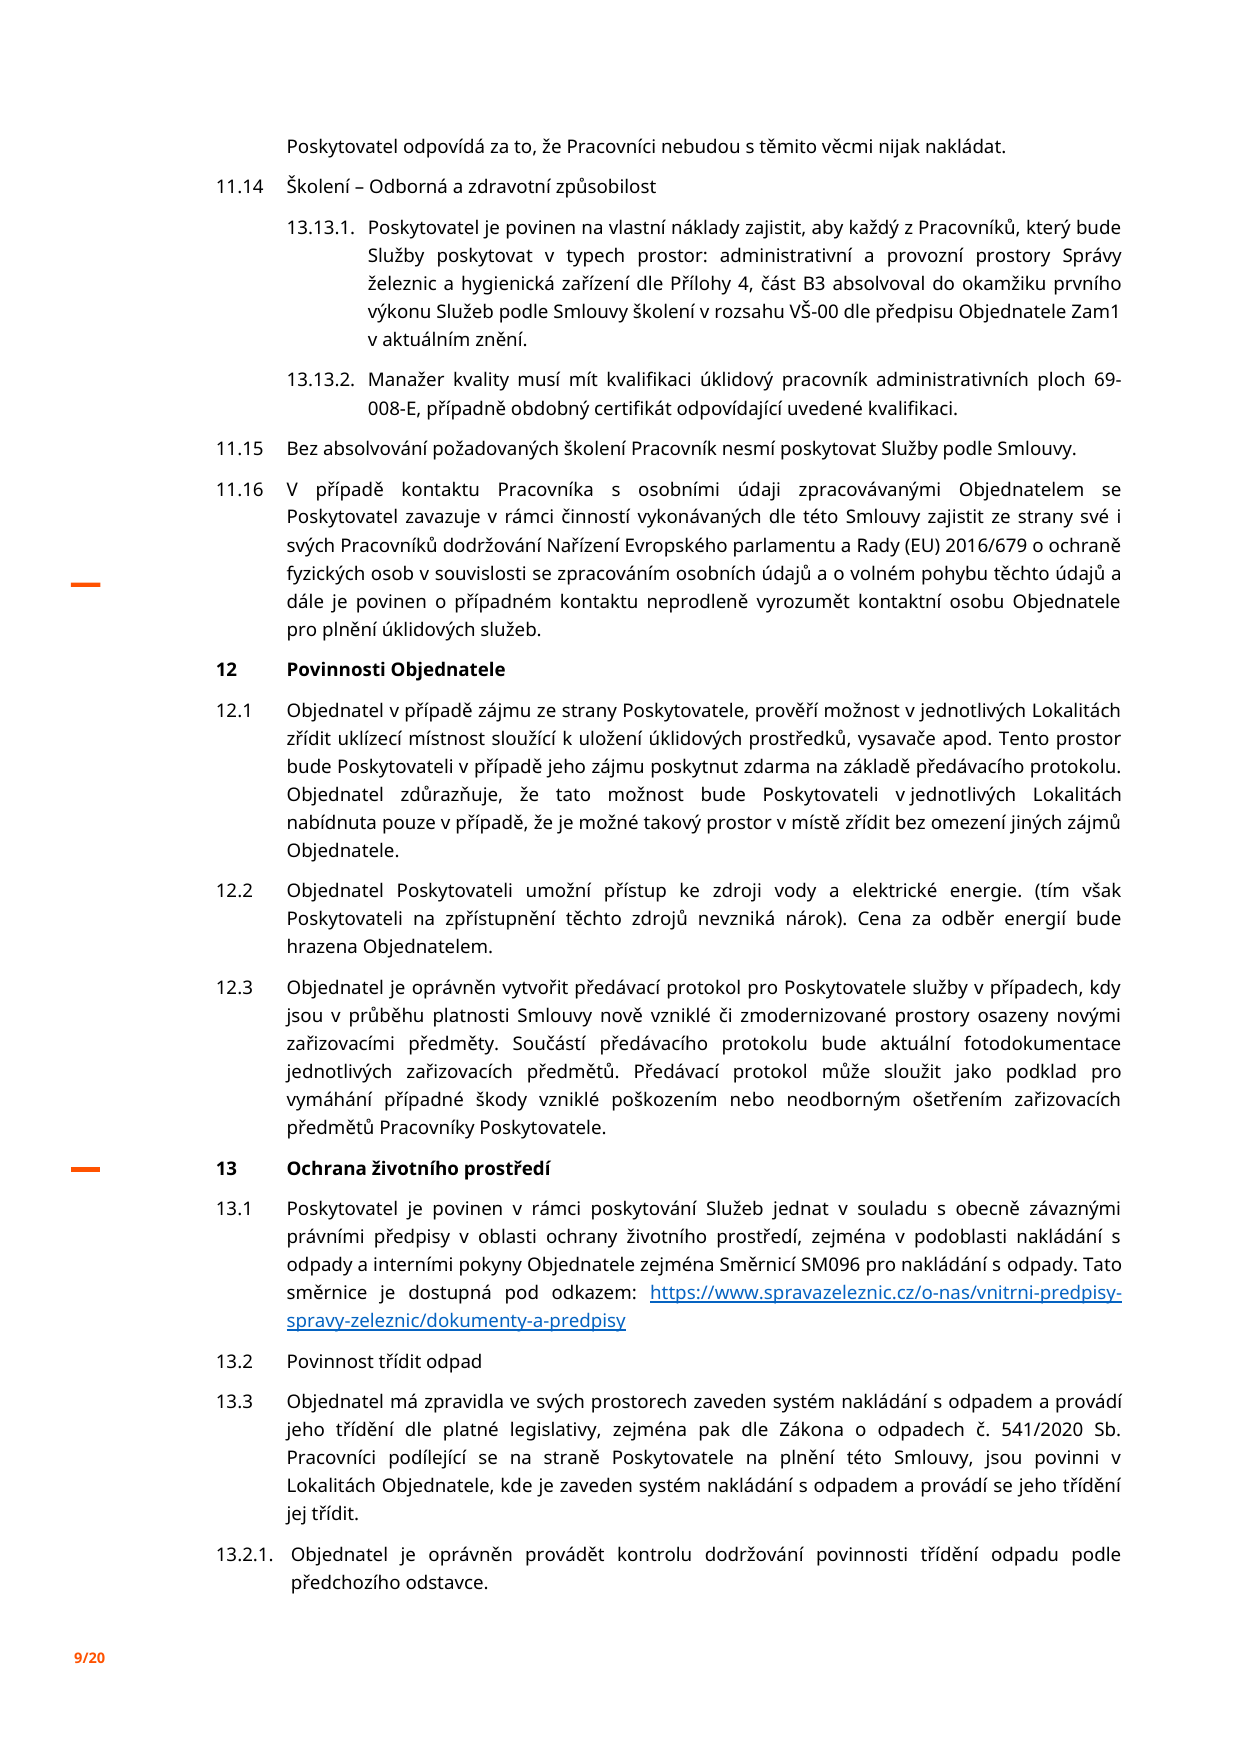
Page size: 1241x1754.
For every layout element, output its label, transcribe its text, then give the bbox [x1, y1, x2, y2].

subtitle Poskytovatel je povinen na vlastní náklady zajistit, aby každý z Pracovníků, který bude Služby poskytovat v typech prostor: administrativní a provozní prostory Správy železnic a hygienická zařízení dle Přílohy 4, část B3 absolvoval do okamžiku prvního výkonu Služeb podle Smlouvy školení v rozsahu VŠ-00 dle předpisu Objednatele Zam1 v aktuálním znění. [286, 214, 1122, 352]
subtitle Povinnosti Objednatele [216, 656, 1122, 682]
subtitle Objednatel je oprávněn vytvořit předávací protokol pro Poskytovatele služby v případech, kdy jsou v průběhu platnosti Smlouvy nově vzniklé či zmodernizované prostory osazeny novými zařizovacími předměty. Součástí předávacího protokolu bude aktuální fotodokumentace jednotlivých zařizovacích předmětů. Předávací protokol může sloužit jako podklad pro vymáhání případné škody vzniklé poškozením nebo neodborným ošetřením zařizovacích předmětů Pracovníky Poskytovatele. [216, 974, 1122, 1140]
subtitle Povinnost třídit odpad [216, 1348, 1122, 1373]
subtitle Manažer kvality musí mít kvalifikaci úklidový pracovník administrativních ploch 69-008-E, případně obdobný certifikát odpovídající uvedené kvalifikaci. [286, 367, 1122, 420]
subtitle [216, 133, 1122, 159]
subtitle Ochrana životního prostředí [216, 1155, 1122, 1180]
subtitle Školení – Odborná a zdravotní způsobilost [216, 174, 1122, 199]
subtitle Bez absolvování požadovaných školení Pracovník nesmí poskytovat Služby podle Smlouvy. [216, 435, 1122, 461]
subtitle Objednatel je oprávněn provádět kontrolu dodržování povinnosti třídění odpadu podle předchozího odstavce. [216, 1541, 1122, 1594]
subtitle Objednatel Poskytovateli umožní přístup ke zdroji vody a elektrické energie. (tím však Poskytovateli na zpřístupnění těchto zdrojů nevzniká nárok). Cena za odběr energií bude hrazena Objednatelem. [216, 878, 1122, 959]
subtitle Objednatel má zpravidla ve svých prostorech zaveden systém nakládání s odpadem a provádí jeho třídění dle platné legislativy, zejména pak dle Zákona o odpadech č. 541/2020 Sb. Pracovníci podílející se na straně Poskytovatele na plnění této Smlouvy, jsou povinni v Lokalitách Objednatele, kde je zaveden systém nakládání s odpadem a provádí se jeho třídění jej třídit. [216, 1388, 1122, 1526]
subtitle Objednatel v případě zájmu ze strany Poskytovatele, prověří možnost v jednotlivých Lokalitách zřídit uklízecí místnost sloužící k uložení úklidových prostředků, vysavače apod. Tento prostor bude Poskytovateli v případě jeho zájmu poskytnut zdarma na základě předávacího protokolu. Objednatel zdůrazňuje, že tato možnost bude Poskytovateli v jednotlivých Lokalitách nabídnuta pouze v případě, že je možné takový prostor v místě zřídit bez omezení jiných zájmů Objednatele. [216, 697, 1122, 863]
subtitle Poskytovatel je povinen v rámci poskytování Služeb jednat v souladu s obecně závaznými právními předpisy v oblasti ochrany životního prostředí, zejména v podoblasti nakládání s odpady a interními pokyny Objednatele zejména Směrnicí SM096 pro nakládání s odpady. Tato směrnice je dostupná pod odkazem: https://www.spravazeleznic.cz/o-nas/vnitrni-predpisy-spravy-zeleznic/dokumenty-a-predpisy [216, 1195, 1122, 1333]
subtitle V případě kontaktu Pracovníka s osobními údaji zpracovávanými Objednatelem se Poskytovatel zavazuje v rámci činností vykonávaných dle této Smlouvy zajistit ze strany své i svých Pracovníků dodržování Nařízení Evropského parlamentu a Rady (EU) 2016/679 o ochraně fyzických osob v souvislosti se zpracováním osobních údajů a o volném pohybu těchto údajů a dále je povinen o případném kontaktu neprodleně vyrozumět kontaktní osobu Objednatele pro plnění úklidových služeb. [216, 476, 1122, 641]
